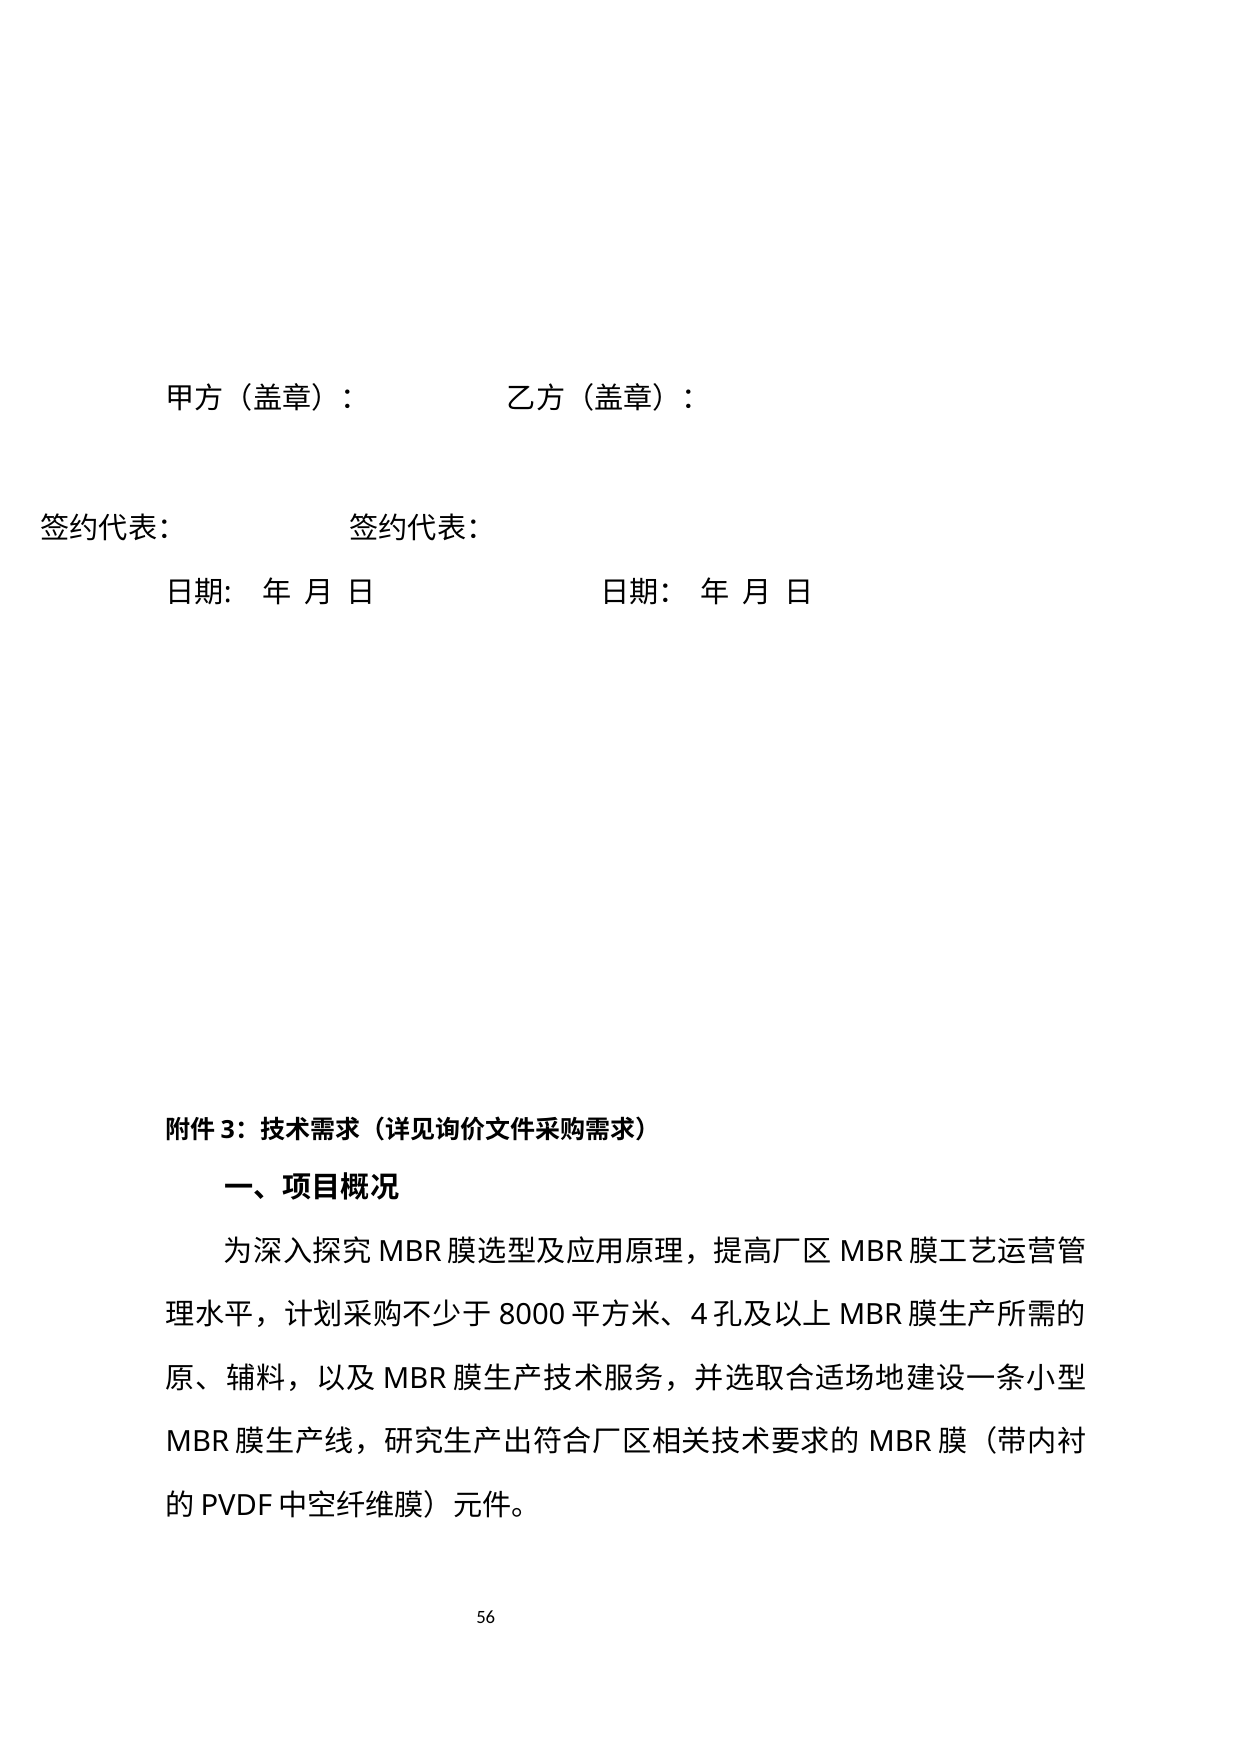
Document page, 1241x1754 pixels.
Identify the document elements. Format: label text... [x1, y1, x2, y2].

list 为深入探究MBR膜选型及应用原理，提高厂区MBR膜工艺运营管理水平，计划采购不少于8000平方米、4孔及以上MBR膜生产所需的原、辅料，以及MBR膜生产技术服务，并选取合适场地建设一条小型MBR膜生产线，研究生产出符合厂区相关技术要求的MBR膜（带内衬的PVDF中空纤维膜）元件。 [165, 1227, 1087, 1524]
text 附件3：技术需求（详见询价文件采购需求） [165, 1109, 1087, 1146]
text 签约代表： 签约代表： [40, 493, 1087, 558]
text 日期: 年 月 日 日期： 年 月 日 [165, 558, 1087, 623]
list 一、项目概况 [165, 1164, 1087, 1206]
text 甲方（盖章）： 乙方（盖章）： [165, 298, 1087, 428]
